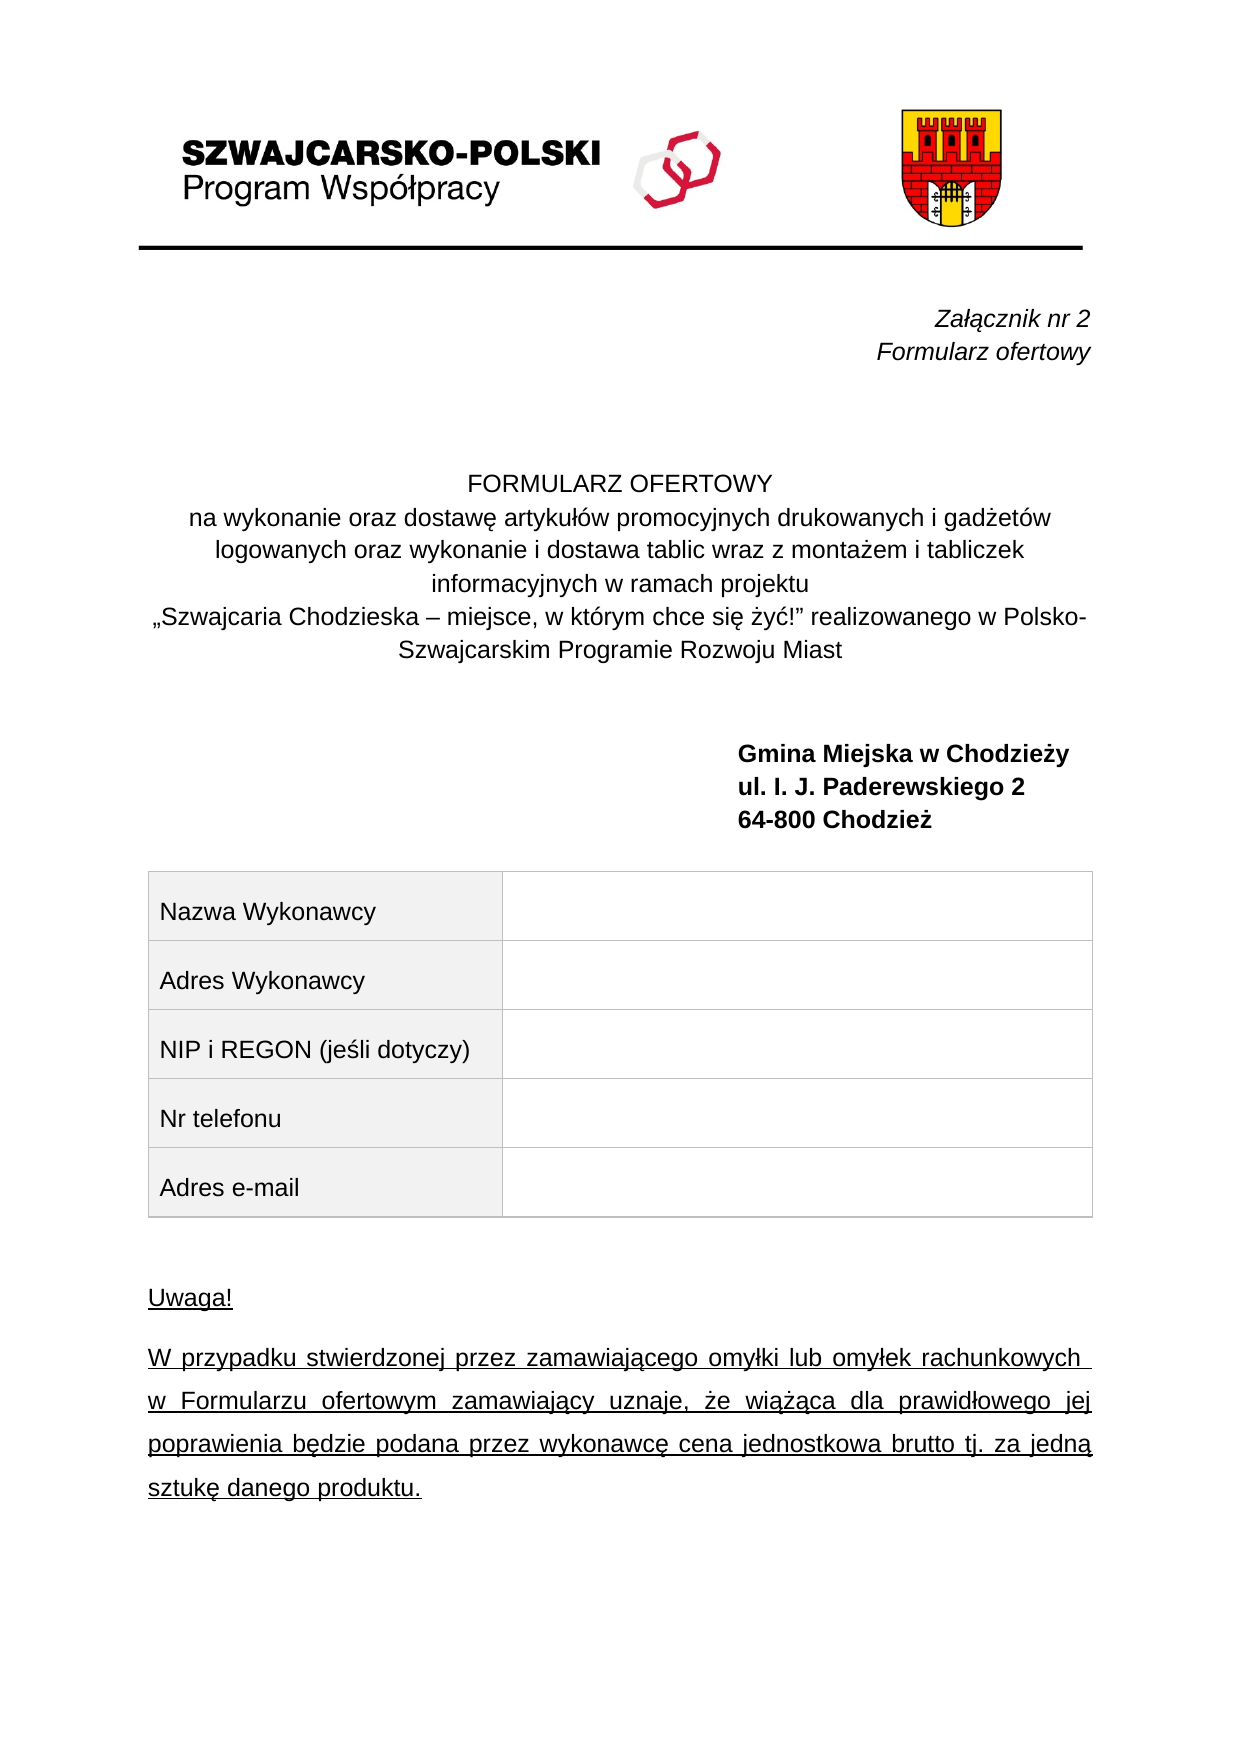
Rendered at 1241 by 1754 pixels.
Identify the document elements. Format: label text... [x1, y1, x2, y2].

text na wykonanie oraz dostawę artykułów promocyjnych drukowanych i gadżetów logowanych oraz wykonanie i dostawa tablic wraz z montażem i tabliczek informacyjnych w ramach projektu [148, 502, 1093, 597]
text 64-800 Chodzież [148, 805, 1093, 834]
table_cell [503, 941, 1092, 1009]
table_cell [503, 1079, 1092, 1147]
text FORMULARZ OFERTOWY [148, 469, 1093, 498]
table_cell Nr telefonu [149, 1079, 502, 1147]
text „Szwajcaria Chodzieska – miejsce, w którym chce się żyć!” realizowanego w Polsko-Szwajcarskim Programie Rozwoju Miast [148, 602, 1093, 663]
picture [61, 60, 1160, 301]
text Formularz ofertowy [148, 337, 1093, 366]
text W przypadku stwierdzonej przez zamawiającego omyłki lub omyłek rachunkowych w Formularzu ofertowym zamawiający uznaje, że wiążąca dla prawidłowego jej poprawienia będzie podana przez wykonawcę cena jednostkowa brutto tj. za jedną sztukę danego produktu. [148, 1343, 1093, 1454]
table_header [503, 872, 1092, 940]
text Uwaga! [148, 1283, 1093, 1312]
table_header Nazwa Wykonawcy [149, 872, 502, 940]
table_cell NIP i REGON (jeśli dotyczy) [149, 1010, 502, 1078]
text Gmina Miejska w Chodzieży [664, 739, 1093, 768]
table_cell Adres e-mail [149, 1148, 502, 1216]
table_cell [503, 1148, 1092, 1216]
text Załącznik nr 2 [148, 301, 1093, 333]
table_cell Adres Wykonawcy [149, 941, 502, 1009]
table_cell [503, 1010, 1092, 1078]
text ul. I. J. Paderewskiego 2 [148, 772, 1093, 801]
text W przypadku stwierdzonej przez zamawiającego omyłki lub omyłek rachunkowych w Formularzu ofertowym zamawiający uznaje, że wiążąca dla prawidłowego jej poprawienia będzie podana przez wykonawcę cena jednostkowa brutto tj. za jedną sztukę danego produktu. [148, 1456, 1093, 1501]
